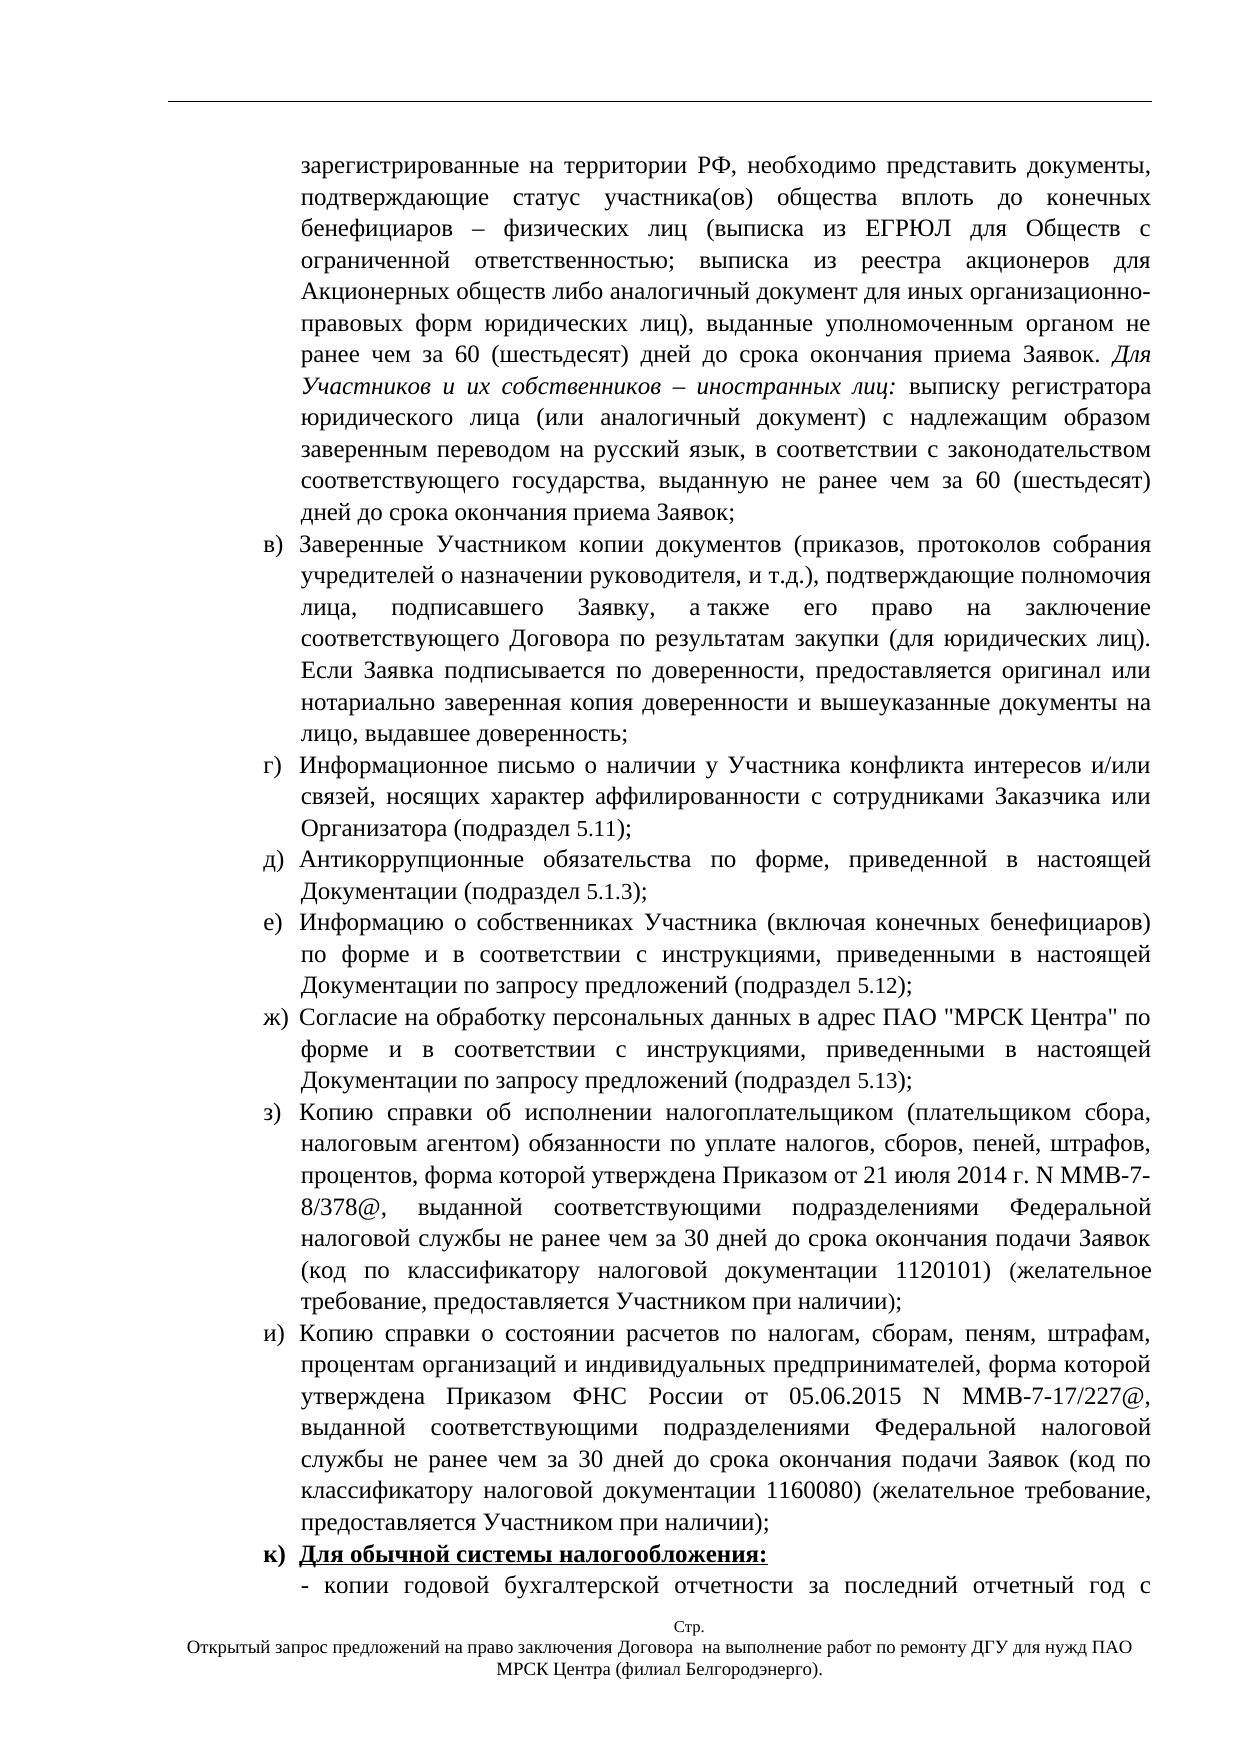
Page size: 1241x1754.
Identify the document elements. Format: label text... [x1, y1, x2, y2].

list Для обычной системы налогообложения: [263, 1539, 1152, 1567]
list Копию справки об исполнении налогоплательщиком (плательщиком сбора, налоговым агентом) обязанности по уплате налогов, сборов, пеней, штрафов, процентов, форма которой утверждена Приказом от 21 июля 2014 г. N ММВ-7-8/378@, выданной соответствующими подразделениями Федеральной налоговой службы не ранее чем за 30 дней до срока окончания подачи Заявок (код по классификатору налоговой документации 1120101) (желательное требование, предоставляется Участником при наличии); [263, 1097, 1152, 1315]
list Информационное письмо о наличии у Участника конфликта интересов и/или связей, носящих характер аффилированности с сотрудниками Заказчика или Организатора (подраздел 5.11); [263, 750, 1152, 842]
list Информацию о собственниках Участника (включая конечных бенефициаров) по форме и в соответствии с инструкциями, приведенными в настоящей Документации по запросу предложений (подраздел 5.12); [263, 907, 1152, 999]
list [263, 150, 1152, 526]
list Копию справки о состоянии расчетов по налогам, сборам, пеням, штрафам, процентам организаций и индивидуальных предпринимателей, форма которой утверждена Приказом ФНС России от 05.06.2015 N ММВ-7-17/227@, выданной соответствующими подразделениями Федеральной налоговой службы не ранее чем за 30 дней до срока окончания подачи Заявок (код по классификатору налоговой документации 1160080) (желательное требование, предоставляется Участником при наличии); [263, 1318, 1152, 1536]
list Антикоррупционные обязательства по форме, приведенной в настоящей Документации (подраздел 5.1.3); [263, 844, 1152, 905]
list Согласие на обработку персональных данных в адрес ПАО "МРСК Центра" по форме и в соответствии с инструкциями, приведенными в настоящей Документации по запросу предложений (подраздел 5.13); [263, 1002, 1152, 1094]
list Заверенные Участником копии документов (приказов, протоколов собрания учредителей о назначении руководителя, и т.д.), подтверждающие полномочия лица, подписавшего Заявку, а также его право на заключение соответствующего Договора по результатам закупки (для юридических лиц). Если Заявка подписывается по доверенности, предоставляется оригинал или нотариально заверенная копия доверенности и вышеуказанные документы на лицо, выдавшее доверенность; [263, 529, 1152, 747]
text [301, 1570, 1152, 1599]
